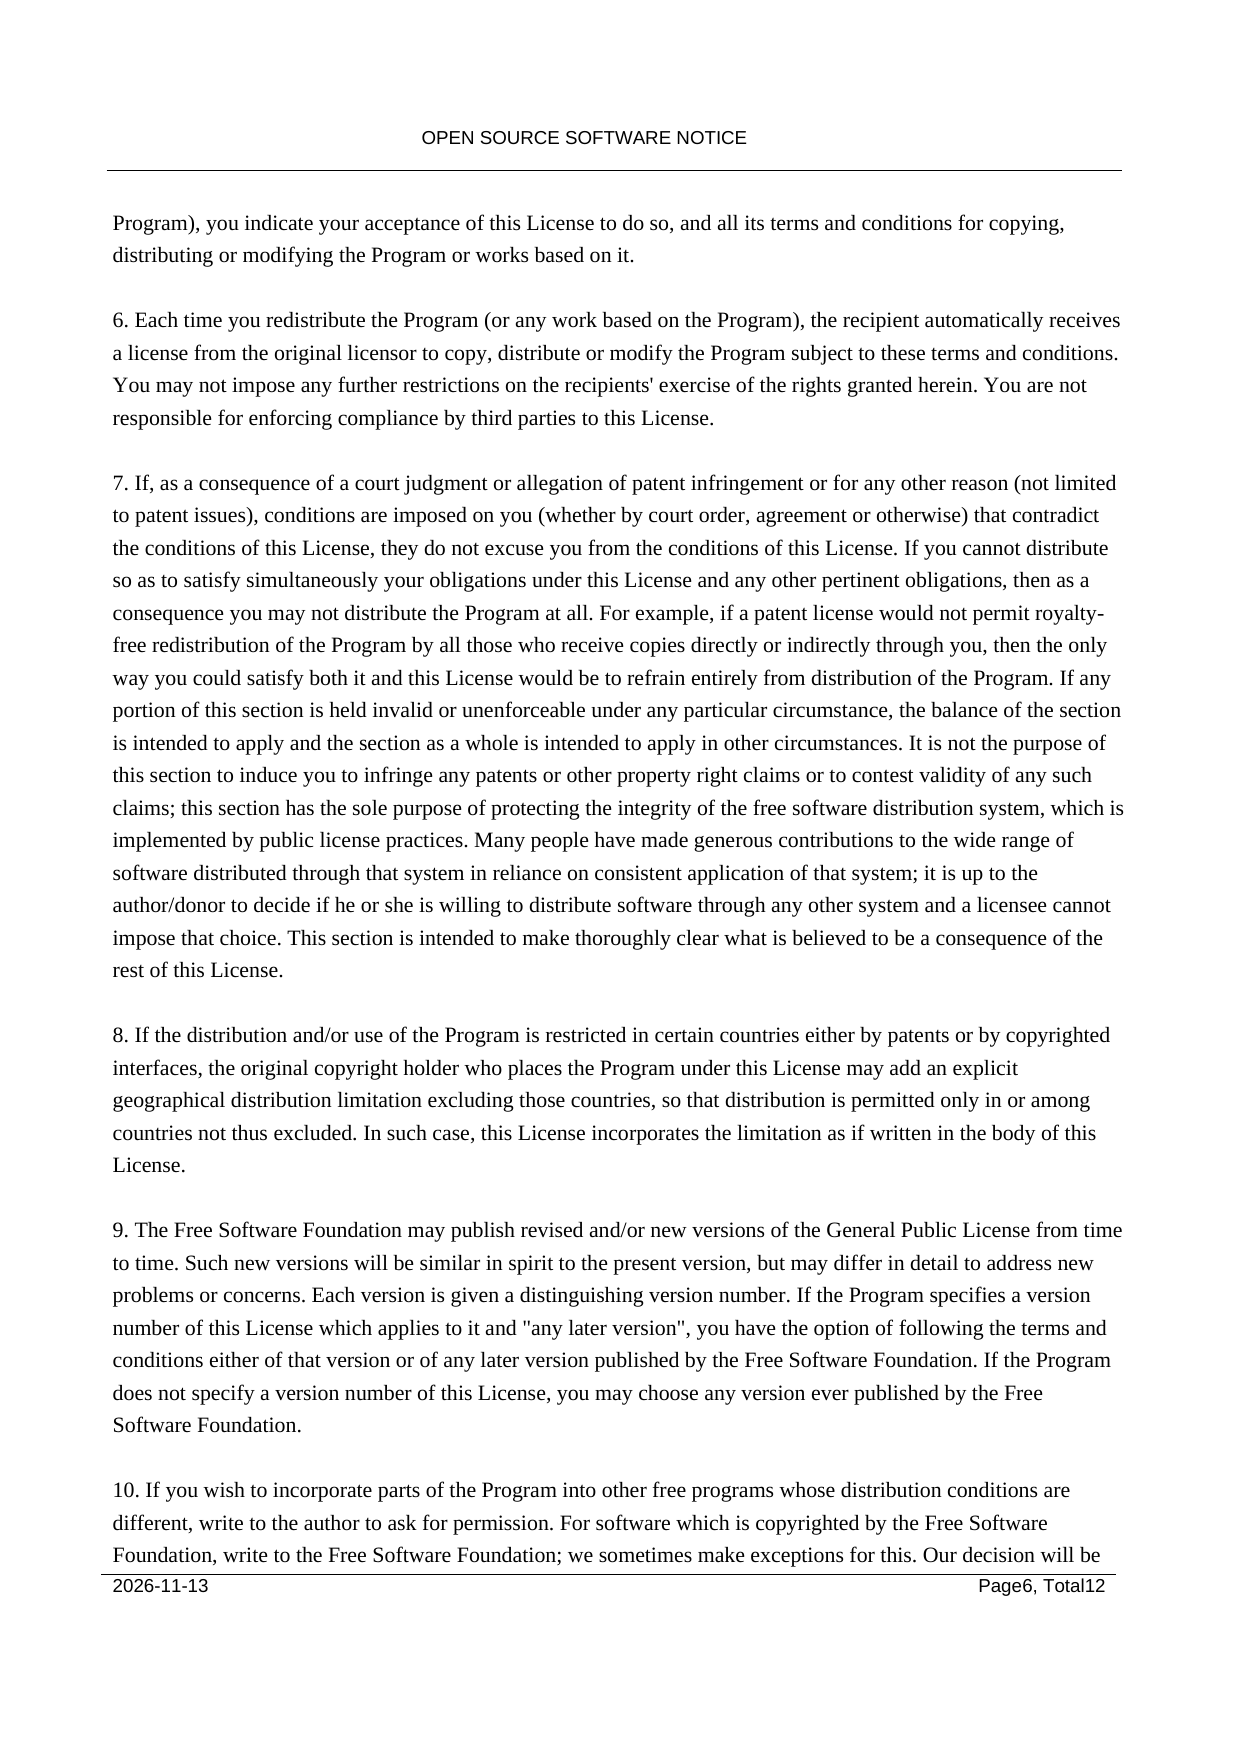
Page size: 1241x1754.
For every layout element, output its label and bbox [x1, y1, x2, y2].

text [112, 206, 1128, 1571]
